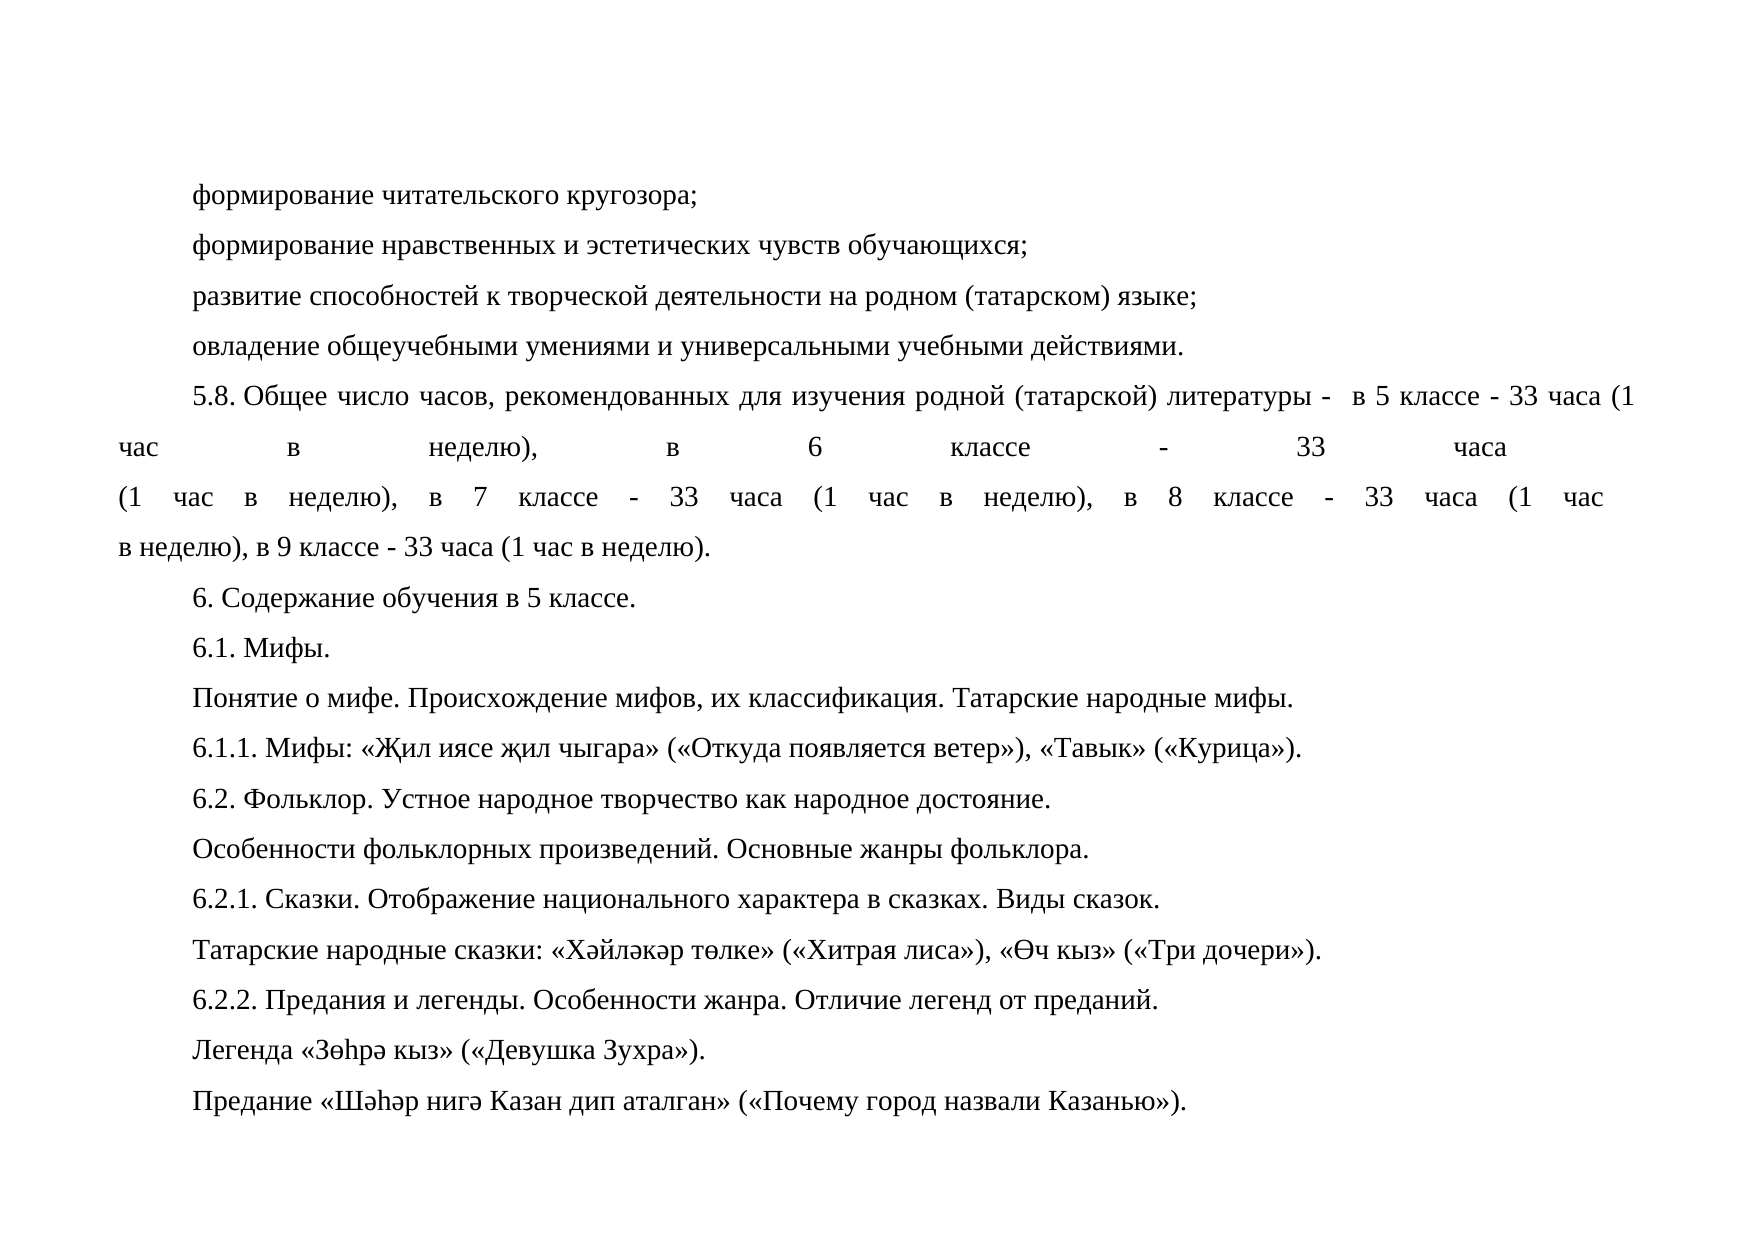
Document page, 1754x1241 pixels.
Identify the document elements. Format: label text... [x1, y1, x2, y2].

text 6.2. Фольклор. Устное народное творчество как народное достояние. [118, 781, 1636, 814]
text овладение общеучебными умениями и универсальными учебными действиями. [118, 328, 1636, 362]
text 6. Содержание обучения в 5 классе. [118, 580, 1636, 613]
text 6.1.1. Мифы: «Җил иясе җил чыгара» («Откуда появляется ветер»), «Тавык» («Курица»). [118, 731, 1636, 764]
text формирование читательского кругозора; [118, 177, 1636, 211]
text Понятие о мифе. Происхождение мифов, их классификация. Татарские народные мифы. [118, 680, 1636, 714]
text Татарские народные сказки: «Хәйләкәр төлке» («Хитрая лиса»), «Өч кыз» («Три дочери»). [118, 932, 1636, 965]
text 5.8. Общее число часов, рекомендованных для изучения родной (татарской) литературы - в 5 классе - 33 часа (1 час в неделю), в 6 классе - 33 часа (1 час в неделю), в 7 классе - 33 часа (1 час в неделю), в 8 классе - 33 часа (1 час в неделю), в 9 классе - 33 часа (1 час в неделю). [118, 378, 1636, 563]
text 6.2.1. Сказки. Отображение национального характера в сказках. Виды сказок. [118, 882, 1636, 915]
text Предание «Шәһәр нигә Казан дип аталган» («Почему город назвали Казанью»). [118, 1083, 1636, 1116]
text Особенности фольклорных произведений. Основные жанры фольклора. [118, 831, 1636, 865]
text формирование нравственных и эстетических чувств обучающихся; [118, 227, 1636, 261]
text развитие способностей к творческой деятельности на родном (татарском) языке; [118, 278, 1636, 311]
text Легенда «Зөһрә кыз» («Девушка Зухра»). [118, 1032, 1636, 1066]
text 6.1. Мифы. [118, 630, 1636, 663]
text 6.2.2. Предания и легенды. Особенности жанра. Отличие легенд от преданий. [118, 982, 1636, 1016]
